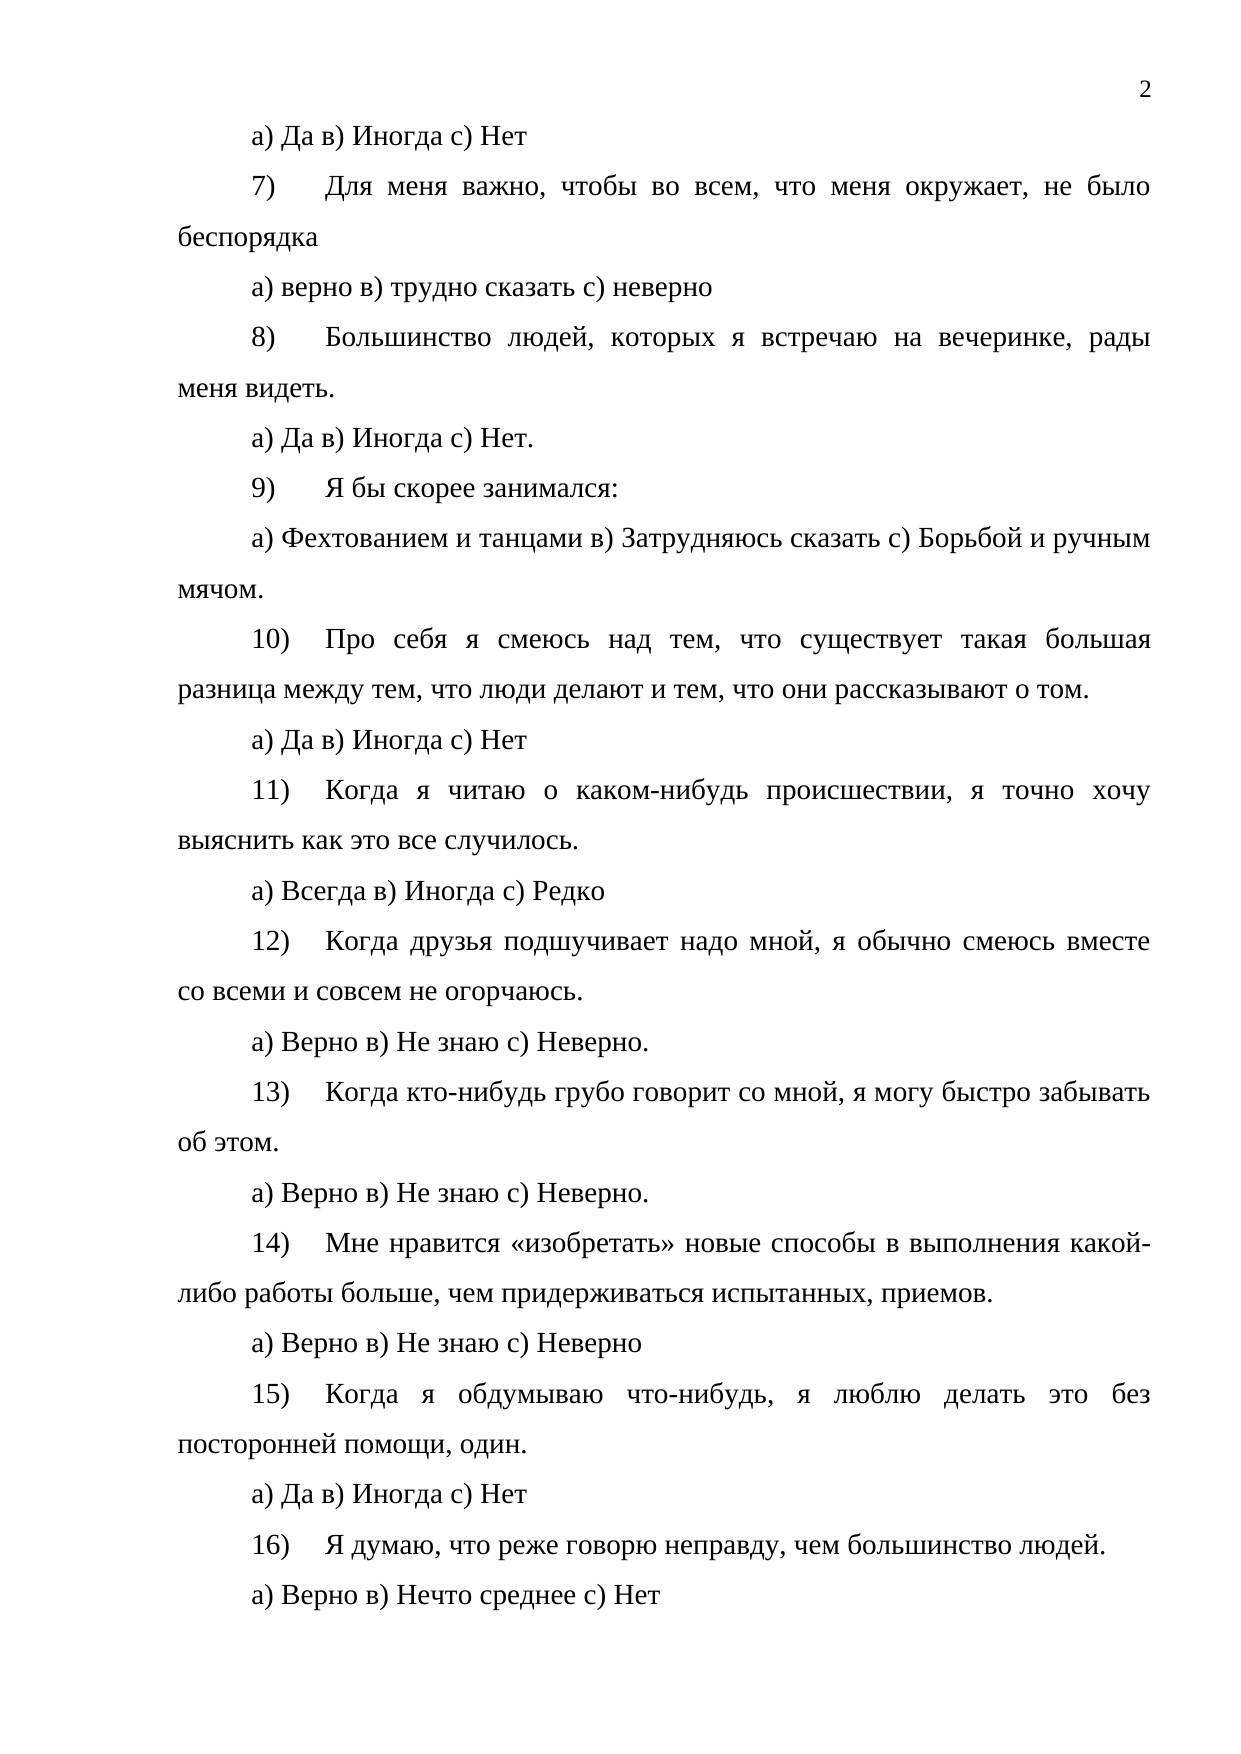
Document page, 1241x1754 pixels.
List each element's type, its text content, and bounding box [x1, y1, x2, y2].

text а) Да в) Иногда с) Нет [177, 1477, 1152, 1510]
text а) Верно в) Не знаю с) Неверно. [177, 1024, 1152, 1057]
list Когда я читаю о каком-нибудь происшествии, я точно хочу выяснить как это все случилось. [177, 772, 1152, 856]
text а) Верно в) Не знаю с) Неверно. [177, 1175, 1152, 1208]
list Когда кто-нибудь грубо говорит со мной, я могу быстро забывать об этом. [177, 1074, 1152, 1158]
text а) Да в) Иногда с) Нет. [177, 420, 1152, 453]
text а) Фехтованием и танцами в) Затрудняюсь сказать с) Борьбой и ручным мячом. [177, 521, 1152, 604]
text а) Верно в) Не знаю с) Неверно [177, 1326, 1152, 1359]
text а) Верно в) Нечто среднее с) Нет [177, 1577, 1152, 1611]
list Большинство людей, которых я встречаю на вечеринке, рады меня видеть. [177, 319, 1152, 403]
list Для меня важно, чтобы во всем, что меня окружает, не было беспорядка [177, 168, 1152, 252]
list Мне нравится «изобретать» новые способы в выполнения какой-либо работы больше, чем придерживаться испытанных, приемов. [177, 1225, 1152, 1309]
list Я бы скорее занимался: [177, 470, 1152, 504]
text а) Да в) Иногда с) Нет [177, 722, 1152, 755]
list Я думаю, что реже говорю неправду, чем большинство людей. [177, 1527, 1152, 1560]
text а) Всегдa в) Иногда с) Редко [177, 873, 1152, 906]
list Про себя я смеюсь над тем, что существует такая большая разница между тем, что люди делают и тем, что они рассказывают о том. [177, 621, 1152, 705]
list Когда я обдумываю что-нибудь, я люблю делать это без посторонней помощи, один. [177, 1376, 1152, 1460]
text а) Да в) Иногда с) Нет [177, 118, 1152, 152]
list Когда друзья подшучивает надо мной, я обычно смеюсь вместе со всеми и совсем не огорчаюсь. [177, 923, 1152, 1007]
text а) верно в) трудно сказать с) неверно [177, 269, 1152, 303]
